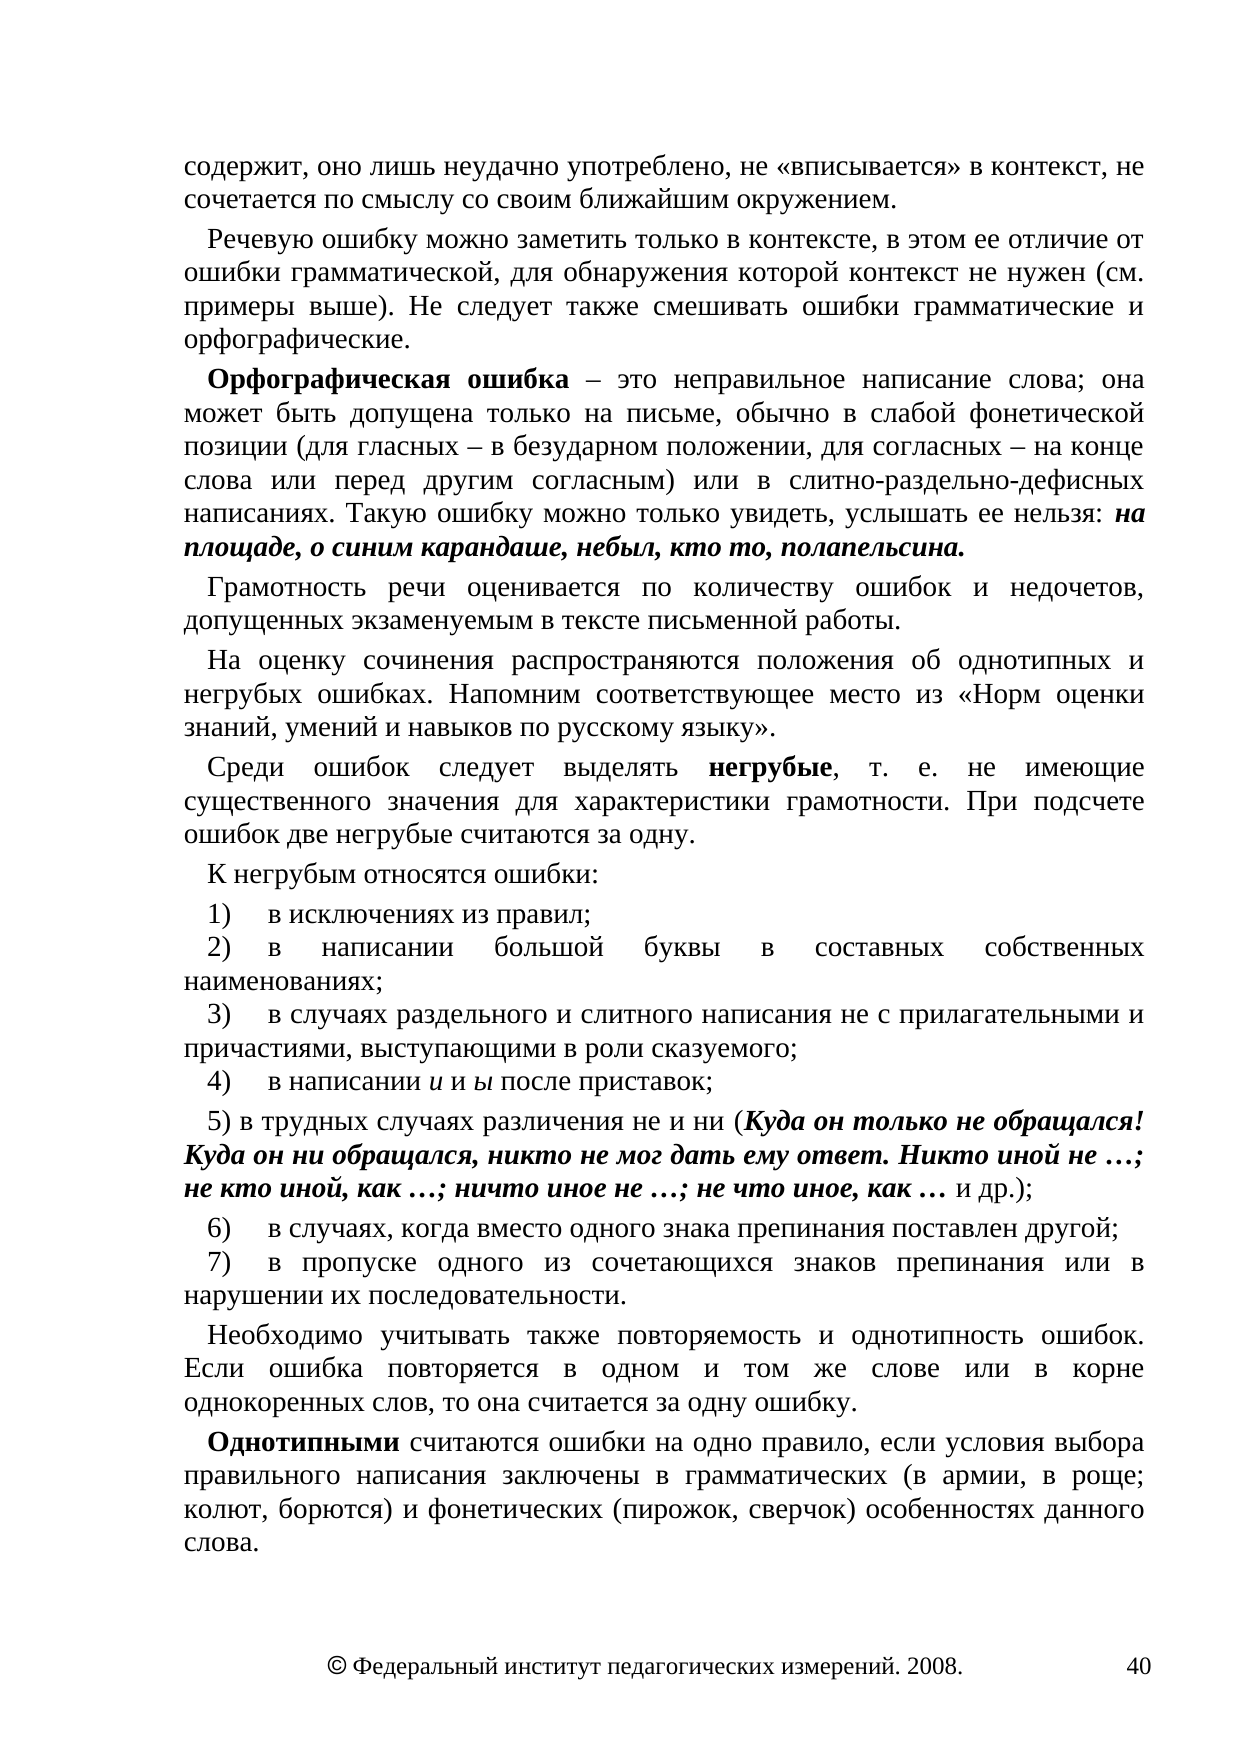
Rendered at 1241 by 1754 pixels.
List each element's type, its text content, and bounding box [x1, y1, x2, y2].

text 4) в написании и и ы после приставок; [183, 1063, 1145, 1097]
text Необходимо учитывать также повторяемость и однотипность ошибок. Если ошибка повторяется в одном и том же слове или в корне однокоренных слов, то она считается за одну ошибку. [183, 1317, 1145, 1418]
text 3) в случаях раздельного и слитного написания не с прилагательными и причастиями, выступающими в роли сказуемого; [183, 996, 1145, 1063]
text 1) в исключениях из правил; [183, 896, 1145, 929]
text 6) в случаях, когда вместо одного знака препинания поставлен другой; [183, 1210, 1145, 1244]
text Орфографическая ошибка – это неправильное написание слова; она может быть допущена только на письме, обычно в слабой фонетической позиции (для гласных – в безударном положении, для согласных – на конце слова или перед другим согласным) или в слитно-раздельно-дефисных написаниях. Такую ошибку можно только увидеть, услышать ее нельзя: на площаде, о синим карандаше, небыл, кто то, полапельсина. [183, 361, 1145, 563]
text 7) в пропуске одного из сочетающихся знаков препинания или в нарушении их последовательности. [183, 1244, 1145, 1311]
text Среди ошибок следует выделять негрубые, т. е. не имеющие существенного значения для характеристики грамотности. При подсчете ошибок две негрубые считаются за одну. [183, 749, 1145, 850]
text К негрубым относятся ошибки: [183, 856, 1145, 889]
text На оценку сочинения распространяются положения об однотипных и негрубых ошибках. Напомним соответствующее место из «Норм оценки знаний, умений и навыков по русскому языку». [183, 642, 1145, 743]
text Речевую ошибку можно заметить только в контексте, в этом ее отличие от ошибки грамматической, для обнаружения которой контекст не нужен (см. примеры выше). Не следует также смешивать ошибки грамматические и орфографические. [183, 221, 1145, 355]
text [183, 148, 1145, 215]
text Однотипными считаются ошибки на одно правило, если условия выбора правильного написания заключены в грамматических (в армии, в роще; колют, борются) и фонетических (пирожок, сверчок) особенностях данного слова. [183, 1424, 1145, 1558]
text 2) в написании большой буквы в составных собственных наименованиях; [183, 929, 1145, 996]
text 5) в трудных случаях различения не и ни (Куда он только не обращался! Куда он ни обращался, никто не мог дать ему ответ. Никто иной не …; не кто иной, как …; ничто иное не …; не что иное, как … и др.); [183, 1103, 1145, 1204]
text Грамотность речи оценивается по количеству ошибок и недочетов, допущенных экзаменуемым в тексте письменной работы. [183, 569, 1145, 636]
